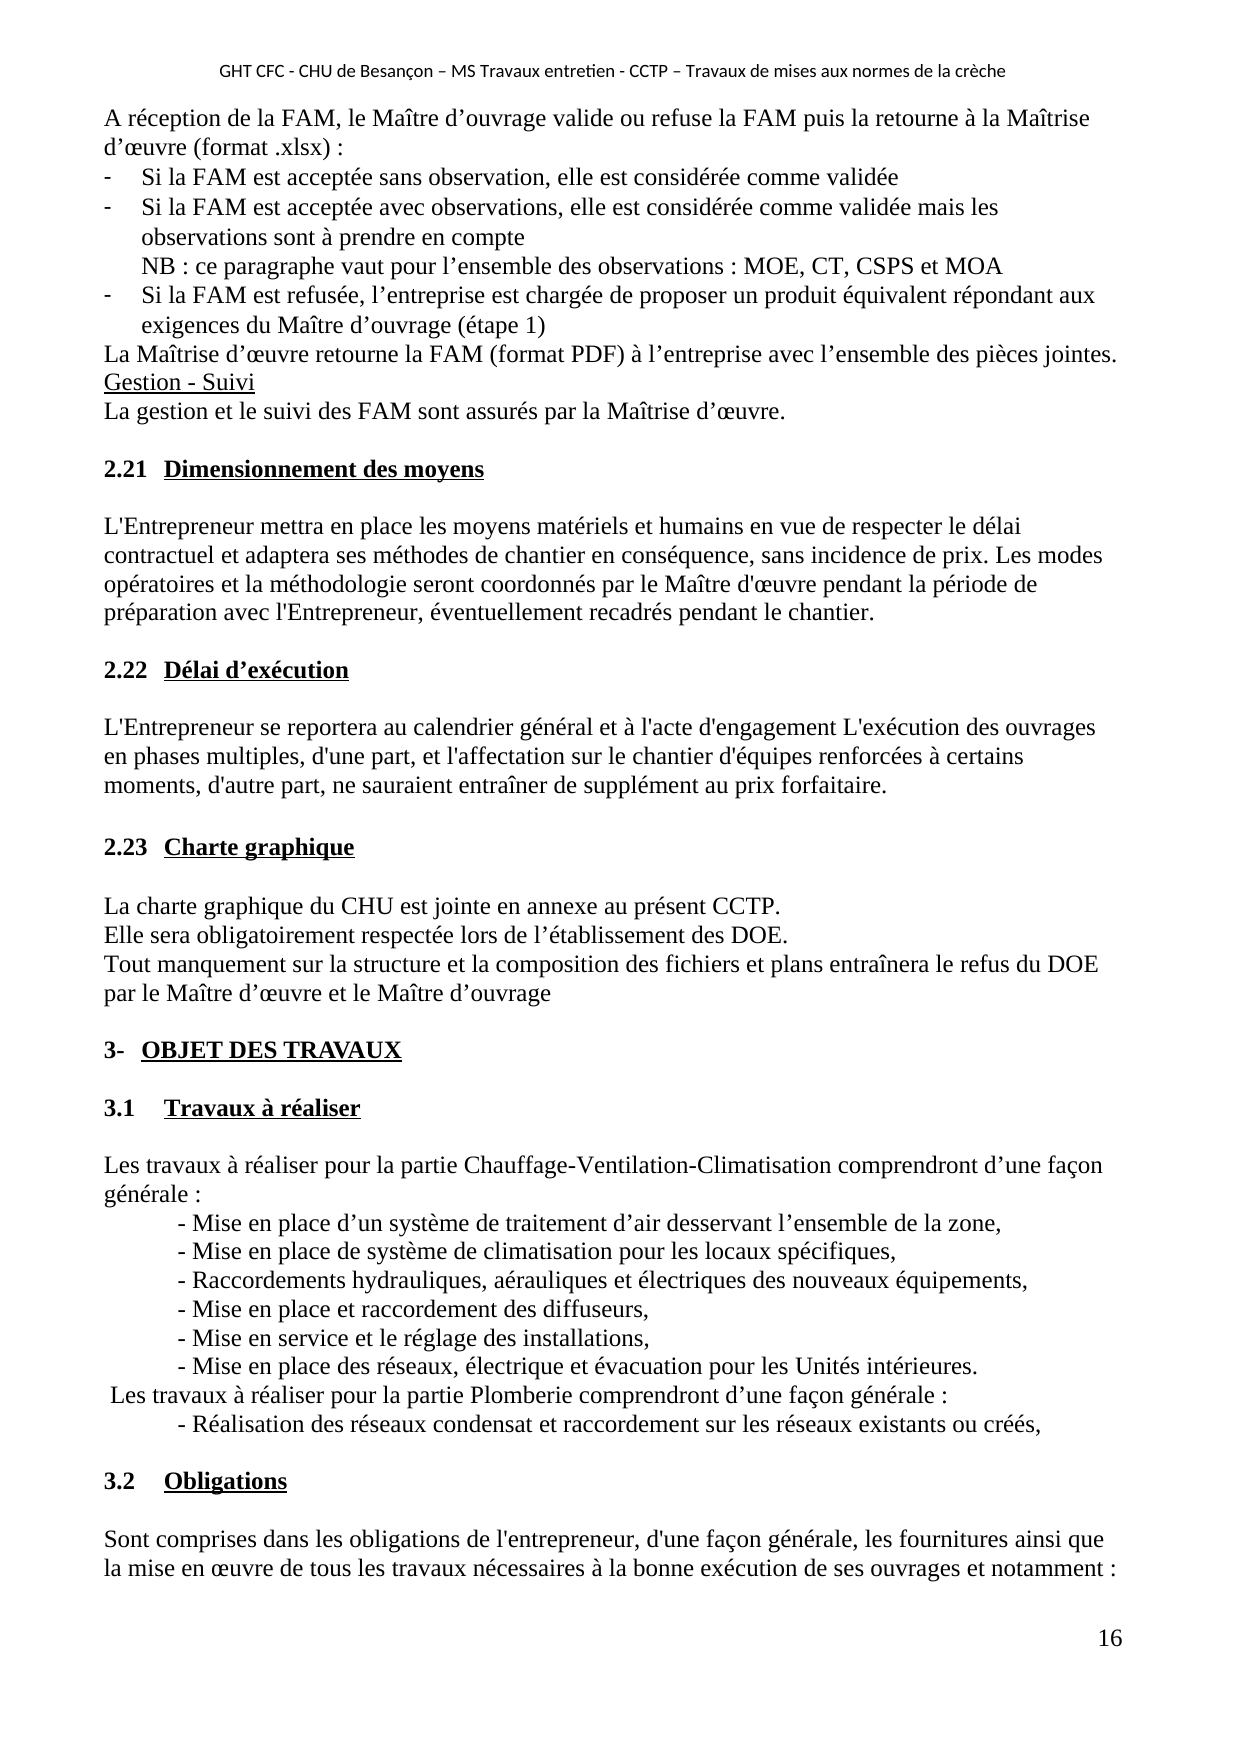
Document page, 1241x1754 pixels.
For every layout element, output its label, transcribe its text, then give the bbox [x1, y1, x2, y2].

text Gestion - Suivi [103, 367, 1122, 396]
text - Mise en place d’un système de traitement d’air desservant l’ensemble de la zone, [103, 1208, 1122, 1236]
subtitle OBJET DES TRAVAUX [103, 1035, 1122, 1064]
text - Mise en service et le réglage des installations, [103, 1323, 1122, 1351]
subtitle Travaux à réaliser [103, 1093, 1122, 1121]
text La Maîtrise d’œuvre retourne la FAM (format PDF) à l’entreprise avec l’ensemble des pièces jointes. [103, 339, 1122, 367]
subtitle Délai d’exécution [103, 655, 1122, 684]
text L'Entrepreneur mettra en place les moyens matériels et humains en vue de respecter le délai contractuel et adaptera ses méthodes de chantier en conséquence, sans incidence de prix. Les modes opératoires et la méthodologie seront coordonnés par le Maître d'œuvre pendant la période de préparation avec l'Entrepreneur, éventuellement recadrés pendant le chantier. [103, 511, 1122, 626]
text Les travaux à réaliser pour la partie Plomberie comprendront d’une façon générale : [103, 1380, 1122, 1409]
subtitle Charte graphique [103, 832, 1122, 860]
text NB : ce paragraphe vaut pour l’ensemble des observations : MOE, CT, CSPS et MOA [141, 251, 1122, 279]
text L'Entrepreneur se reportera au calendrier général et à l'acte d'engagement L'exécution des ouvrages en phases multiples, d'une part, et l'affectation sur le chantier d'équipes renforcées à certains moments, d'autre part, ne sauraient entraîner de supplément au prix forfaitaire. [103, 712, 1122, 799]
text Elle sera obligatoirement respectée lors de l’établissement des DOE. [103, 920, 1122, 949]
text - Mise en place de système de climatisation pour les locaux spécifiques, [103, 1236, 1122, 1265]
text Les travaux à réaliser pour la partie Chauffage-Ventilation-Climatisation comprendront d’une façon générale : [103, 1150, 1122, 1208]
text Tout manquement sur la structure et la composition des fichiers et plans entraînera le refus du DOE par le Maître d’œuvre et le Maître d’ouvrage [103, 949, 1122, 1006]
list Si la FAM est acceptée sans observation, elle est considérée comme validée [103, 161, 1122, 191]
text La gestion et le suivi des FAM sont assurés par la Maîtrise d’œuvre. [103, 396, 1122, 425]
text - Réalisation des réseaux condensat et raccordement sur les réseaux existants ou créés, [103, 1409, 1122, 1438]
subtitle Dimensionnement des moyens [103, 454, 1122, 482]
text La charte graphique du CHU est jointe en annexe au présent CCTP. [103, 891, 1122, 920]
list Si la FAM est acceptée avec observations, elle est considérée comme validée mais les observations sont à prendre en compte [103, 191, 1122, 251]
text - Mise en place des réseaux, électrique et évacuation pour les Unités intérieures. [103, 1351, 1122, 1380]
subtitle Obligations [103, 1466, 1122, 1495]
list Si la FAM est refusée, l’entreprise est chargée de proposer un produit équivalent répondant aux exigences du Maître d’ouvrage (étape 1) [103, 279, 1122, 339]
text Sont comprises dans les obligations de l'entrepreneur, d'une façon générale, les fournitures ainsi que la mise en œuvre de tous les travaux nécessaires à la bonne exécution de ses ouvrages et notamment : [103, 1524, 1122, 1581]
text - Raccordements hydrauliques, aérauliques et électriques des nouveaux équipements, [103, 1265, 1122, 1294]
text A réception de la FAM, le Maître d’ouvrage valide ou refuse la FAM puis la retourne à la Maîtrise d’œuvre (format .xlsx) : [103, 103, 1122, 161]
text - Mise en place et raccordement des diffuseurs, [103, 1294, 1122, 1323]
